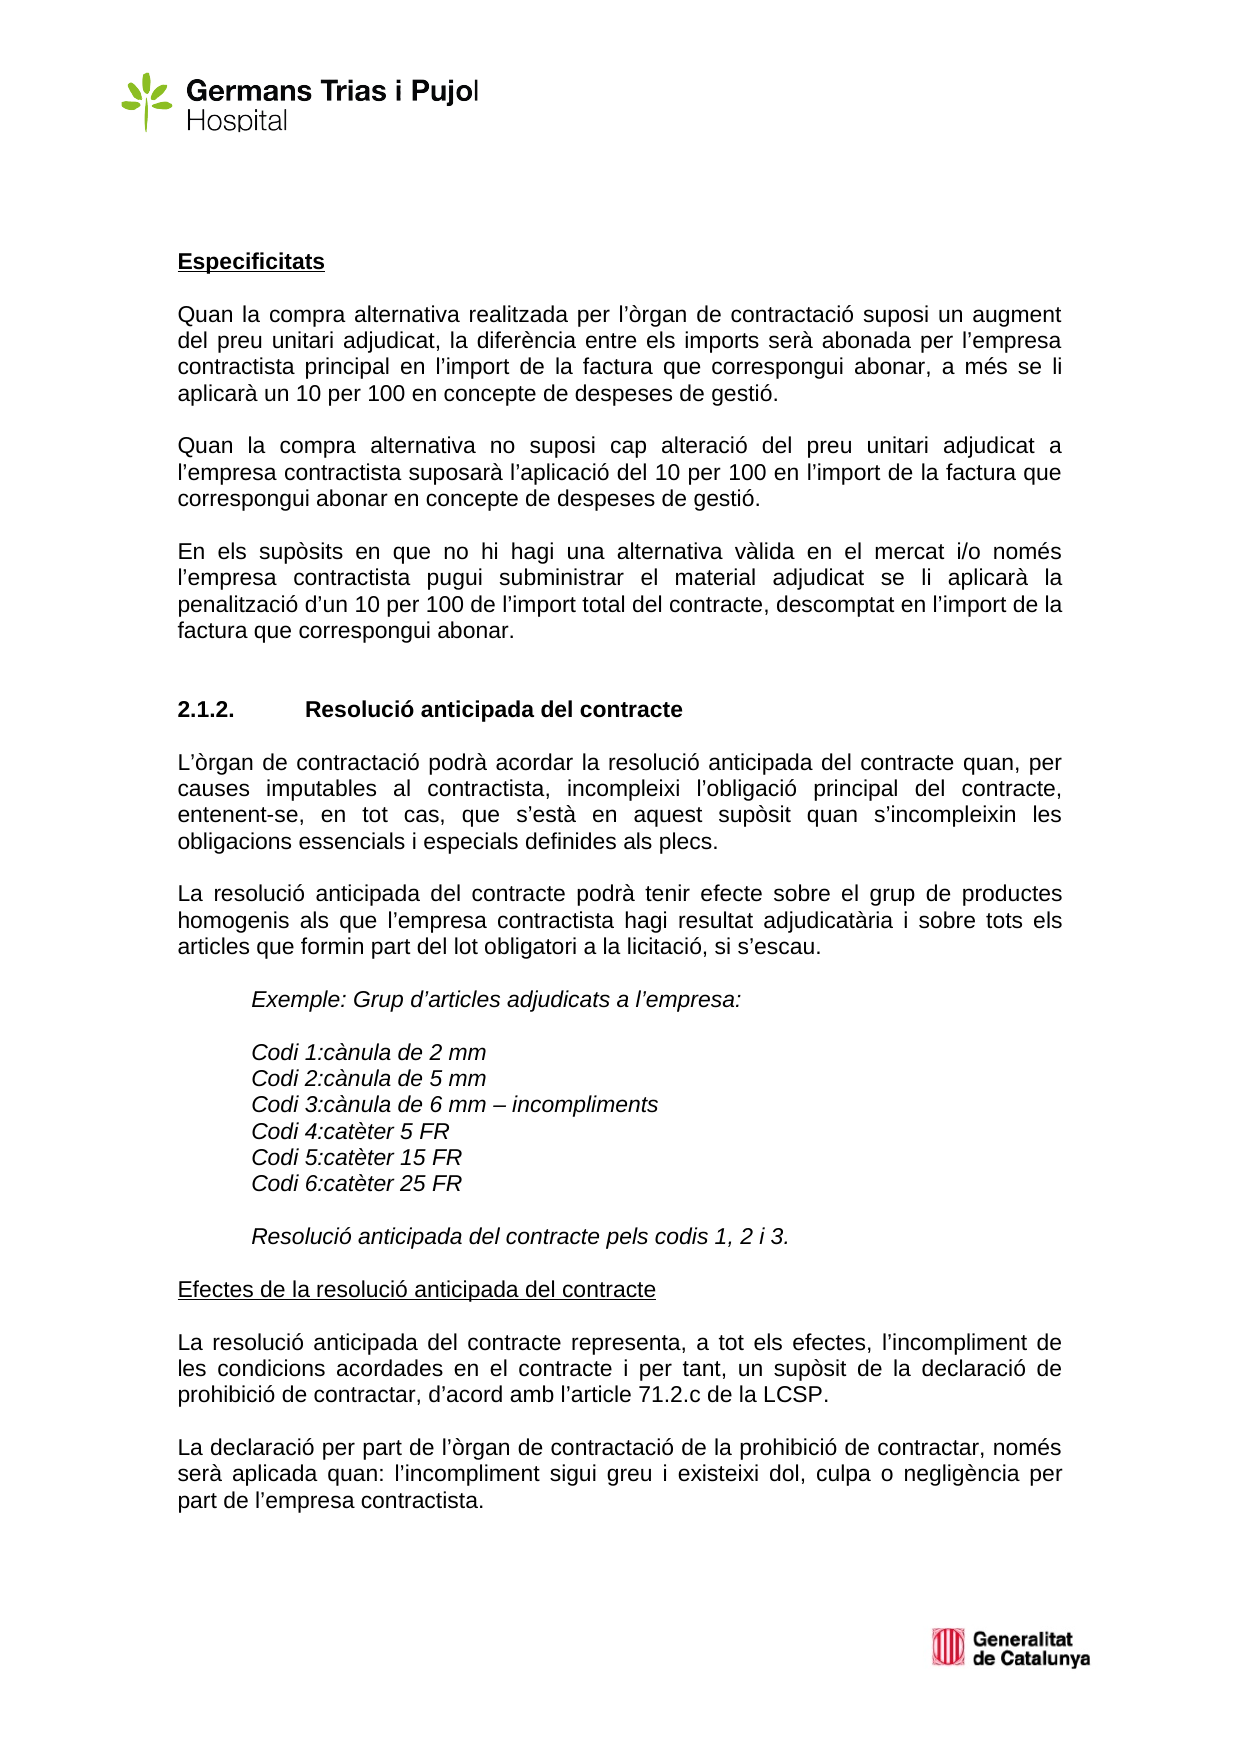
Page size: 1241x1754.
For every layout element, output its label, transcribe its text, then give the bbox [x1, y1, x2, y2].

picture [121, 72, 477, 132]
text La resolució anticipada del contracte podrà tenir efecte sobre el grup de productes homogenis als que l’empresa contractista hagi resultat adjudicatària i sobre tots els articles que formin part del lot obligatori a la licitació, si s’escau. [177, 880, 1063, 959]
text La declaració per part de l’òrgan de contractació de la prohibició de contractar, només serà aplicada quan: l’incompliment sigui greu i existeixi dol, culpa o negligència per part de l’empresa contractista. [177, 1434, 1063, 1513]
text Codi 1:cànula de 2 mm [251, 1038, 1063, 1065]
text Codi 4:catèter 5 FR [251, 1118, 1063, 1144]
text Exemple: Grup d’articles adjudicats a l’empresa: [251, 986, 1063, 1012]
text Efectes de la resolució anticipada del contracte [177, 1276, 1063, 1302]
text Codi 2:cànula de 5 mm [251, 1065, 1063, 1091]
text La resolució anticipada del contracte representa, a tot els efectes, l’incompliment de les condicions acordades en el contracte i per tant, un supòsit de la declaració de prohibició de contractar, d’acord amb l’article 71.2.c de la LCSP. [177, 1328, 1063, 1407]
text Codi 6:catèter 25 FR [251, 1170, 1063, 1197]
text Codi 5:catèter 15 FR [251, 1144, 1063, 1170]
picture [893, 1621, 1129, 1674]
text Codi 3:cànula de 6 mm – incompliments [251, 1091, 1063, 1118]
text Quan la compra alternativa no suposi cap alteració del preu unitari adjudicat a l’empresa contractista suposarà l’aplicació del 10 per 100 en l’import de la factura que correspongui abonar en concepte de despeses de gestió. [177, 432, 1063, 511]
text Resolució anticipada del contracte pels codis 1, 2 i 3. [251, 1223, 1063, 1249]
text En els supòsits en que no hi hagi una alternativa vàlida en el mercat i/o només l’empresa contractista pugui subministrar el material adjudicat se li aplicarà la penalització d’un 10 per 100 de l’import total del contracte, descomptat en l’import de la factura que correspongui abonar. [177, 538, 1063, 643]
text Quan la compra alternativa realitzada per l’òrgan de contractació suposi un augment del preu unitari adjudicat, la diferència entre els imports serà abonada per l’empresa contractista principal en l’import de la factura que correspongui abonar, a més se li aplicarà un 10 per 100 en concepte de despeses de gestió. [177, 301, 1063, 406]
text Especificitats [177, 248, 1063, 274]
list Resolució anticipada del contracte [177, 696, 1063, 722]
text L’òrgan de contractació podrà acordar la resolució anticipada del contracte quan, per causes imputables al contractista, incompleixi l’obligació principal del contracte, entenent-se, en tot cas, que s’està en aquest supòsit quan s’incompleixin les obligacions essencials i especials definides als plecs. [177, 749, 1063, 854]
